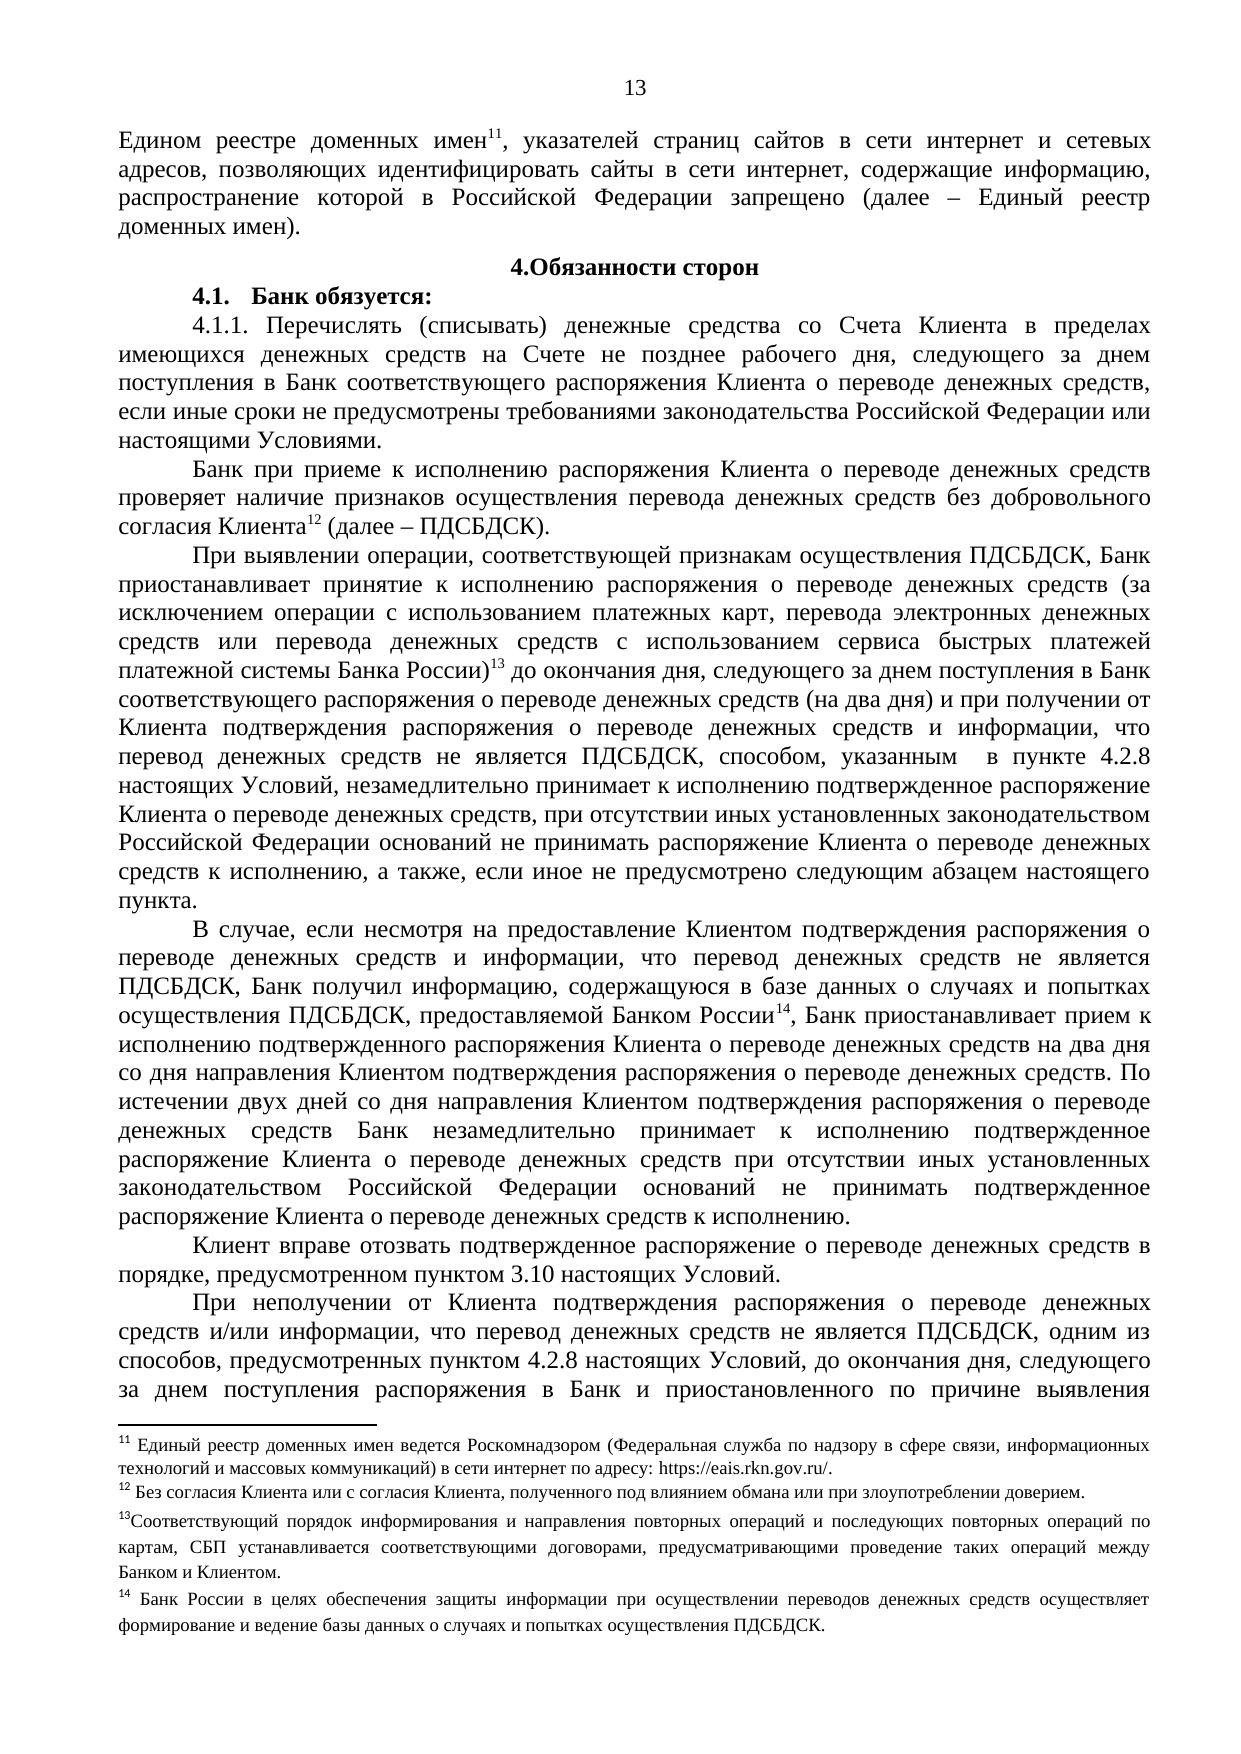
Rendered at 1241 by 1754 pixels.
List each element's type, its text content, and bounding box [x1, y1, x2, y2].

text При выявлении операции, соответствующей признакам осуществления ПДСБДСК, Банк приостанавливает принятие к исполнению распоряжения о переводе денежных средств (за исключением операции с использованием платежных карт, перевода электронных денежных средств или перевода денежных средств с использованием сервиса быстрых платежей платежной системы Банка России) до окончания дня, следующего за днем поступления в Банк соответствующего распоряжения о переводе денежных средств (на два дня) и при получении от Клиента подтверждения распоряжения о переводе денежных средств и информации, что перевод денежных средств не является ПДСБДСК, способом, указанным в пункте 4.2.8 настоящих Условий, незамедлительно принимает к исполнению подтвержденное распоряжение Клиента о переводе денежных средств, при отсутствии иных установленных законодательством Российской Федерации оснований не принимать распоряжение Клиента о переводе денежных средств к исполнению, а также, если иное не предусмотрено следующим абзацем настоящего пункта. [118, 540, 1152, 914]
text 4.1.1. Перечислять (списывать) денежные средства со Счета Клиента в пределах имеющихся денежных средств на Счете не позднее рабочего дня, следующего за днем поступления в Банк соответствующего распоряжения Клиента о переводе денежных средств, если иные сроки не предусмотрены требованиями законодательства Российской Федерации или настоящими Условиями. [118, 310, 1152, 454]
text Банк при приеме к исполнению распоряжения Клиента о переводе денежных средств проверяет наличие признаков осуществления перевода денежных средств без добровольного согласия Клиента (далее – ПДСБДСК). [118, 454, 1152, 540]
text Клиент вправе отозвать подтвержденное распоряжение о переводе денежных средств в порядке, предусмотренном пунктом 3.10 настоящих Условий. [118, 1230, 1152, 1287]
text В случае, если несмотря на предоставление Клиентом подтверждения распоряжения о переводе денежных средств и информации, что перевод денежных средств не является ПДСБДСК, Банк получил информацию, содержащуюся в базе данных о случаях и попытках осуществления ПДСБДСК, предоставляемой Банком России, Банк приостанавливает прием к исполнению подтвержденного распоряжения Клиента о переводе денежных средств на два дня со дня направления Клиентом подтверждения распоряжения о переводе денежных средств. По истечении двух дней со дня направления Клиентом подтверждения распоряжения о переводе денежных средств Банк незамедлительно принимает к исполнению подтвержденное распоряжение Клиента о переводе денежных средств при отсутствии иных установленных законодательством Российской Федерации оснований не принимать подтвержденное распоряжение Клиента о переводе денежных средств к исполнению. [118, 914, 1152, 1230]
list 4.Обязанности сторон [118, 252, 1152, 281]
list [118, 125, 1152, 240]
list 4.1. Банк обязуется: [118, 281, 1152, 310]
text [118, 1287, 1152, 1402]
